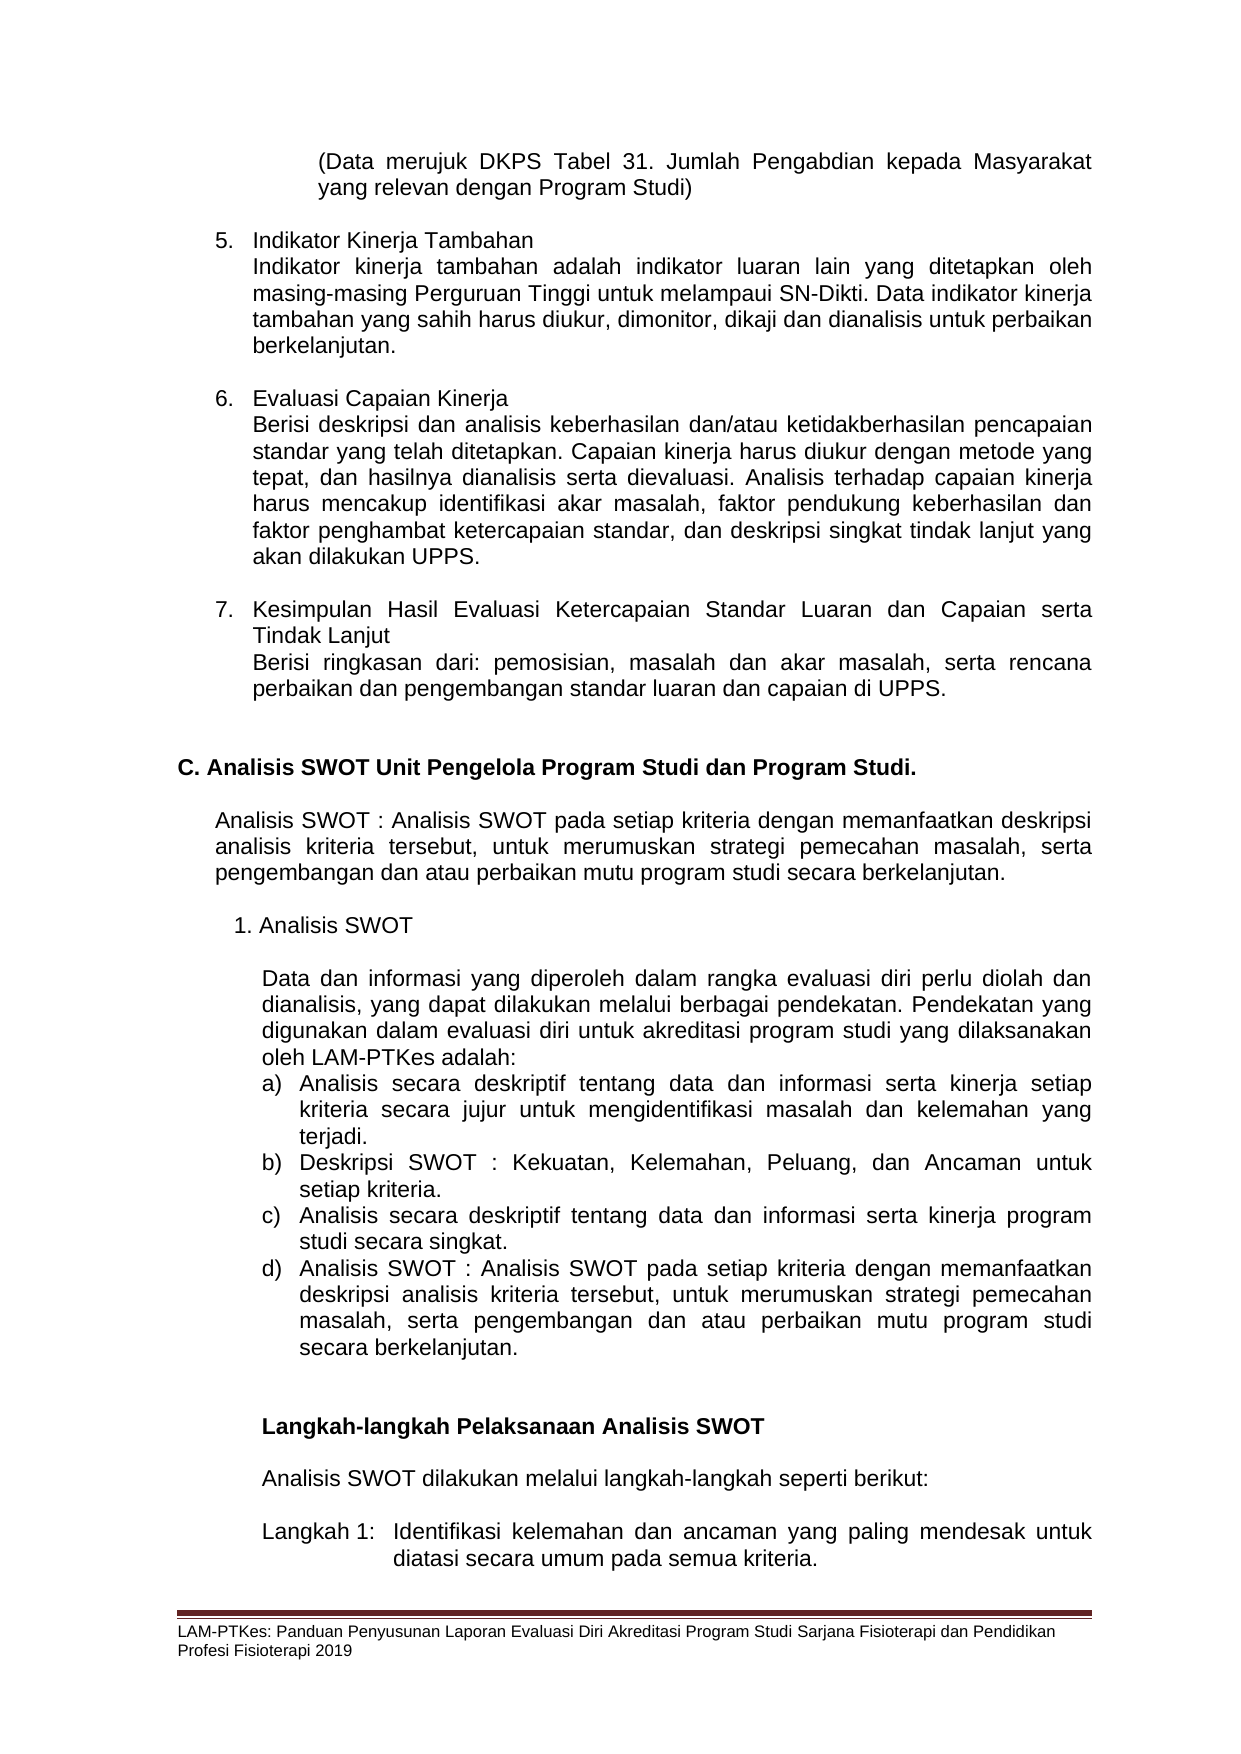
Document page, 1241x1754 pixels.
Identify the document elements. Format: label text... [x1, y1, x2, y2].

text Data dan informasi yang diperoleh dalam rangka evaluasi diri perlu diolah dan dianalisis, yang dapat dilakukan melalui berbagai pendekatan. Pendekatan yang digunakan dalam evaluasi diri untuk akreditasi program studi yang dilaksanakan oleh LAM-PTKes adalah: [262, 965, 1092, 1070]
text Langkah 1: Identifikasi kelemahan dan ancaman yang paling mendesak untuk diatasi secara umum pada semua kriteria. [262, 1518, 1092, 1571]
list Analisis secara deskriptif tentang data dan informasi serta kinerja setiap kriteria secara jujur untuk mengidentifikasi masalah dan kelemahan yang terjadi. [262, 1070, 1092, 1149]
text Analisis SWOT dilakukan melalui langkah-langkah seperti berikut: [262, 1465, 1092, 1492]
text Analisis SWOT : Analisis SWOT pada setiap kriteria dengan memanfaatkan deskripsi analisis kriteria tersebut, untuk merumuskan strategi pemecahan masalah, serta pengembangan dan atau perbaikan mutu program studi secara berkelanjutan. [215, 807, 1092, 886]
text (Data merujuk DKPS Tabel 31. Jumlah Pengabdian kepada Masyarakat yang relevan dengan Program Studi) [318, 148, 1092, 200]
text Berisi ringkasan dari: pemosisian, masalah dan akar masalah, serta rencana perbaikan dan pengembangan standar luaran dan capaian di UPPS. [252, 648, 1092, 701]
list Evaluasi Capaian Kinerja [215, 385, 1092, 411]
text Berisi deskripsi dan analisis keberhasilan dan/atau ketidakberhasilan pencapaian standar yang telah ditetapkan. Capaian kinerja harus diukur dengan metode yang tepat, dan hasilnya dianalisis serta dievaluasi. Analisis terhadap capaian kinerja harus mencakup identifikasi akar masalah, faktor pendukung keberhasilan dan faktor penghambat ketercapaian standar, dan deskripsi singkat tindak lanjut yang akan dilakukan UPPS. [252, 411, 1092, 569]
list Indikator Kinerja Tambahan [215, 227, 1092, 253]
text Indikator kinerja tambahan adalah indikator luaran lain yang ditetapkan oleh masing-masing Perguruan Tinggi untuk melampaui SN-Dikti. Data indikator kinerja tambahan yang sahih harus diukur, dimonitor, dikaji dan dianalisis untuk perbaikan berkelanjutan. [252, 253, 1092, 358]
text Langkah-langkah Pelaksanaan Analisis SWOT [262, 1413, 1092, 1439]
subtitle 1. Analisis SWOT [177, 912, 1092, 938]
list Analisis secara deskriptif tentang data dan informasi serta kinerja program studi secara singkat. [262, 1202, 1092, 1254]
subtitle C. Analisis SWOT Unit Pengelola Program Studi dan Program Studi. [177, 754, 1092, 780]
list Analisis SWOT : Analisis SWOT pada setiap kriteria dengan memanfaatkan deskripsi analisis kriteria tersebut, untuk merumuskan strategi pemecahan masalah, serta pengembangan dan atau perbaikan mutu program studi secara berkelanjutan. [262, 1254, 1092, 1360]
list Kesimpulan Hasil Evaluasi Ketercapaian Standar Luaran dan Capaian serta Tindak Lanjut [215, 596, 1092, 648]
list Deskripsi SWOT : Kekuatan, Kelemahan, Peluang, dan Ancaman untuk setiap kriteria. [262, 1149, 1092, 1202]
